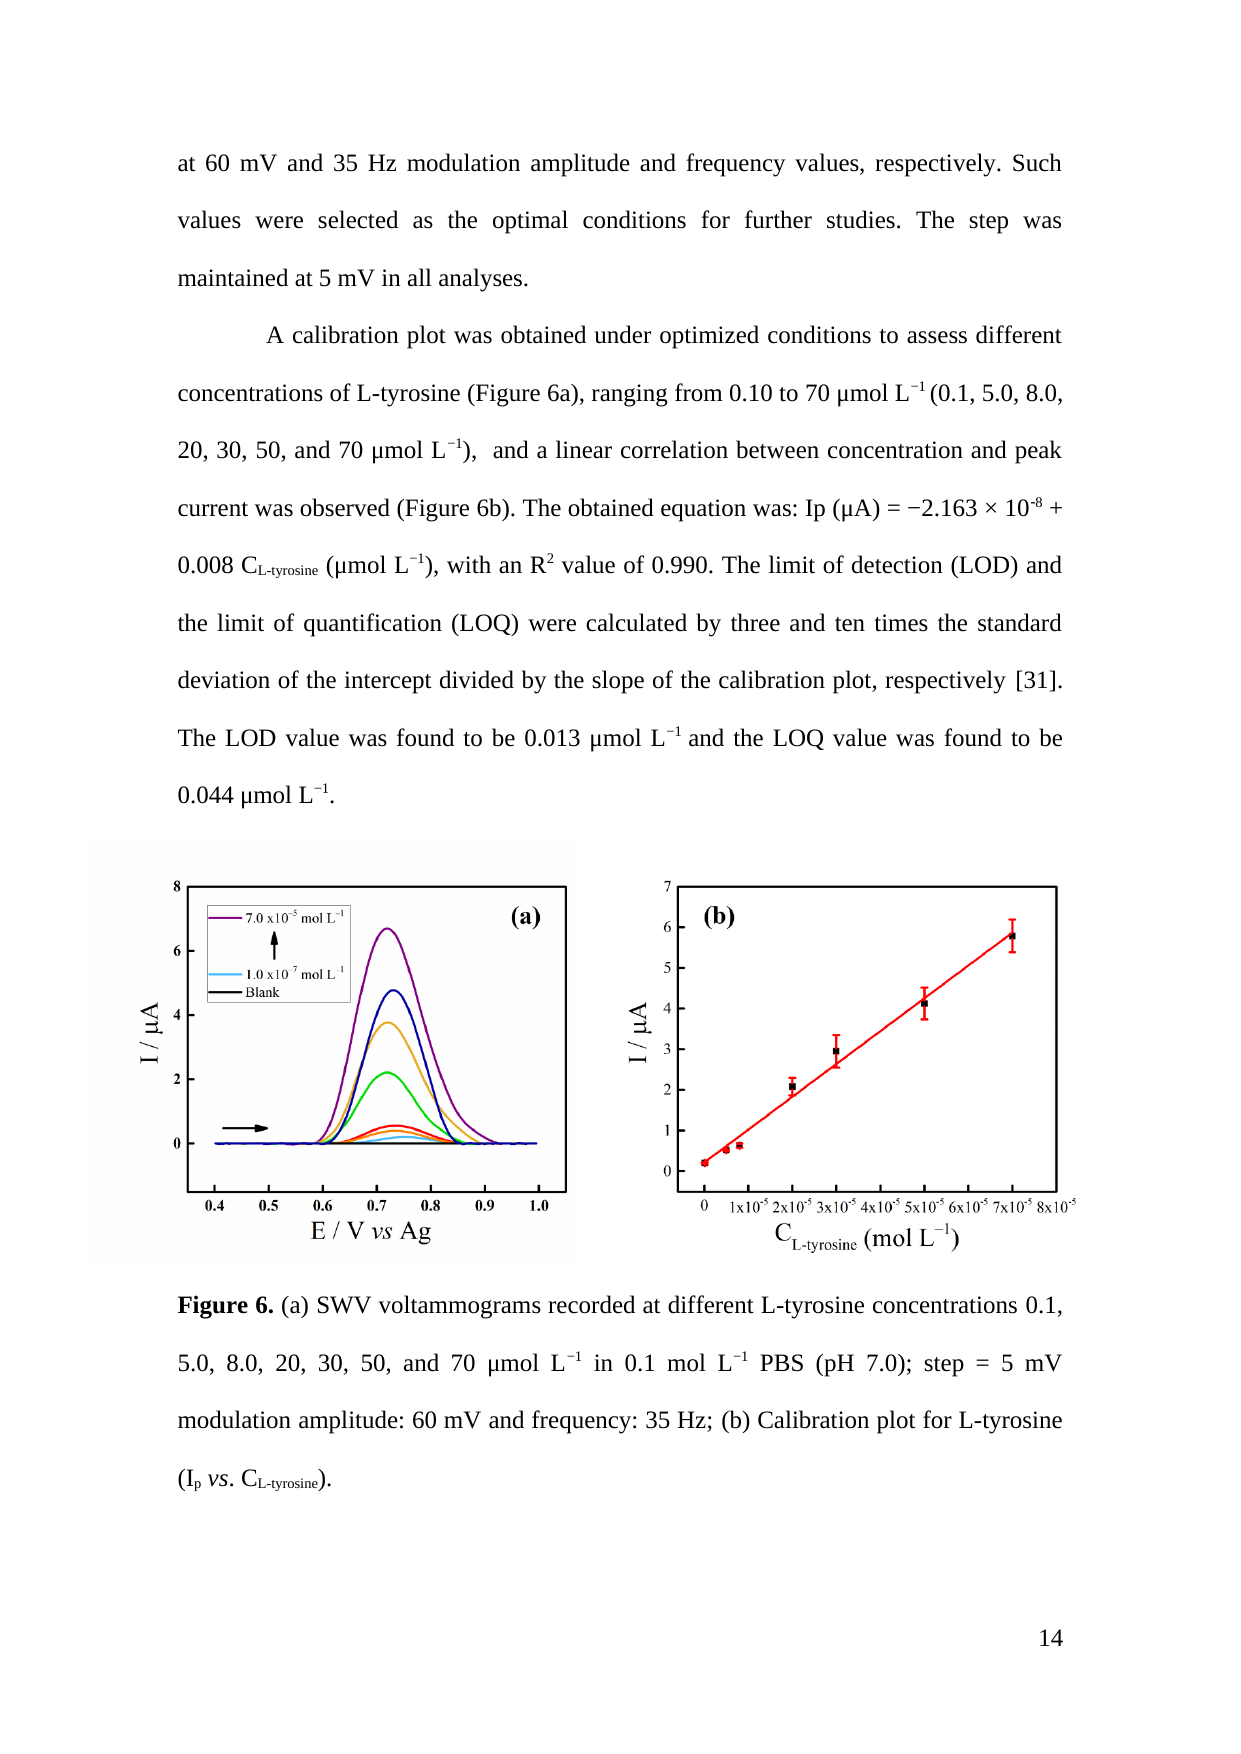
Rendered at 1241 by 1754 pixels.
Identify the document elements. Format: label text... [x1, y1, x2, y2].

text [177, 148, 1063, 291]
text Figure 6. (a) SWV voltammograms recorded at different L-tyrosine concentrations 0.1, 5.0, 8.0, 20, 30, 50, and 70 μmol L−1 in 0.1 mol L−1 PBS (pH 7.0); step = 5 mV modulation amplitude: 60 mV and frequency: 35 Hz; (b) Calibration plot for L-tyrosine (Ip vs. CL-tyrosine). [177, 1290, 1063, 1492]
picture [88, 837, 1133, 1262]
text A calibration plot was obtained under optimized conditions to assess different concentrations of L-tyrosine (Figure 6a), ranging from 0.10 to 70 μmol L−1 (0.1, 5.0, 8.0, 20, 30, 50, and 70 μmol L−1), and a linear correlation between concentration and peak current was observed (Figure 6b). The obtained equation was: Ip (μA) = −2.163 × 10 + 0.008 CL-tyrosine (μmol L−1), with an R2 value of 0.990. The limit of detection (LOD) and the limit of quantification (LOQ) were calculated by three and ten times the standard deviation of the intercept divided by the slope of the calibration plot, respectively [31]. The LOD value was found to be 0.013 μmol L−1 and the LOQ value was found to be 0.044 μmol L−1. [177, 320, 1063, 809]
